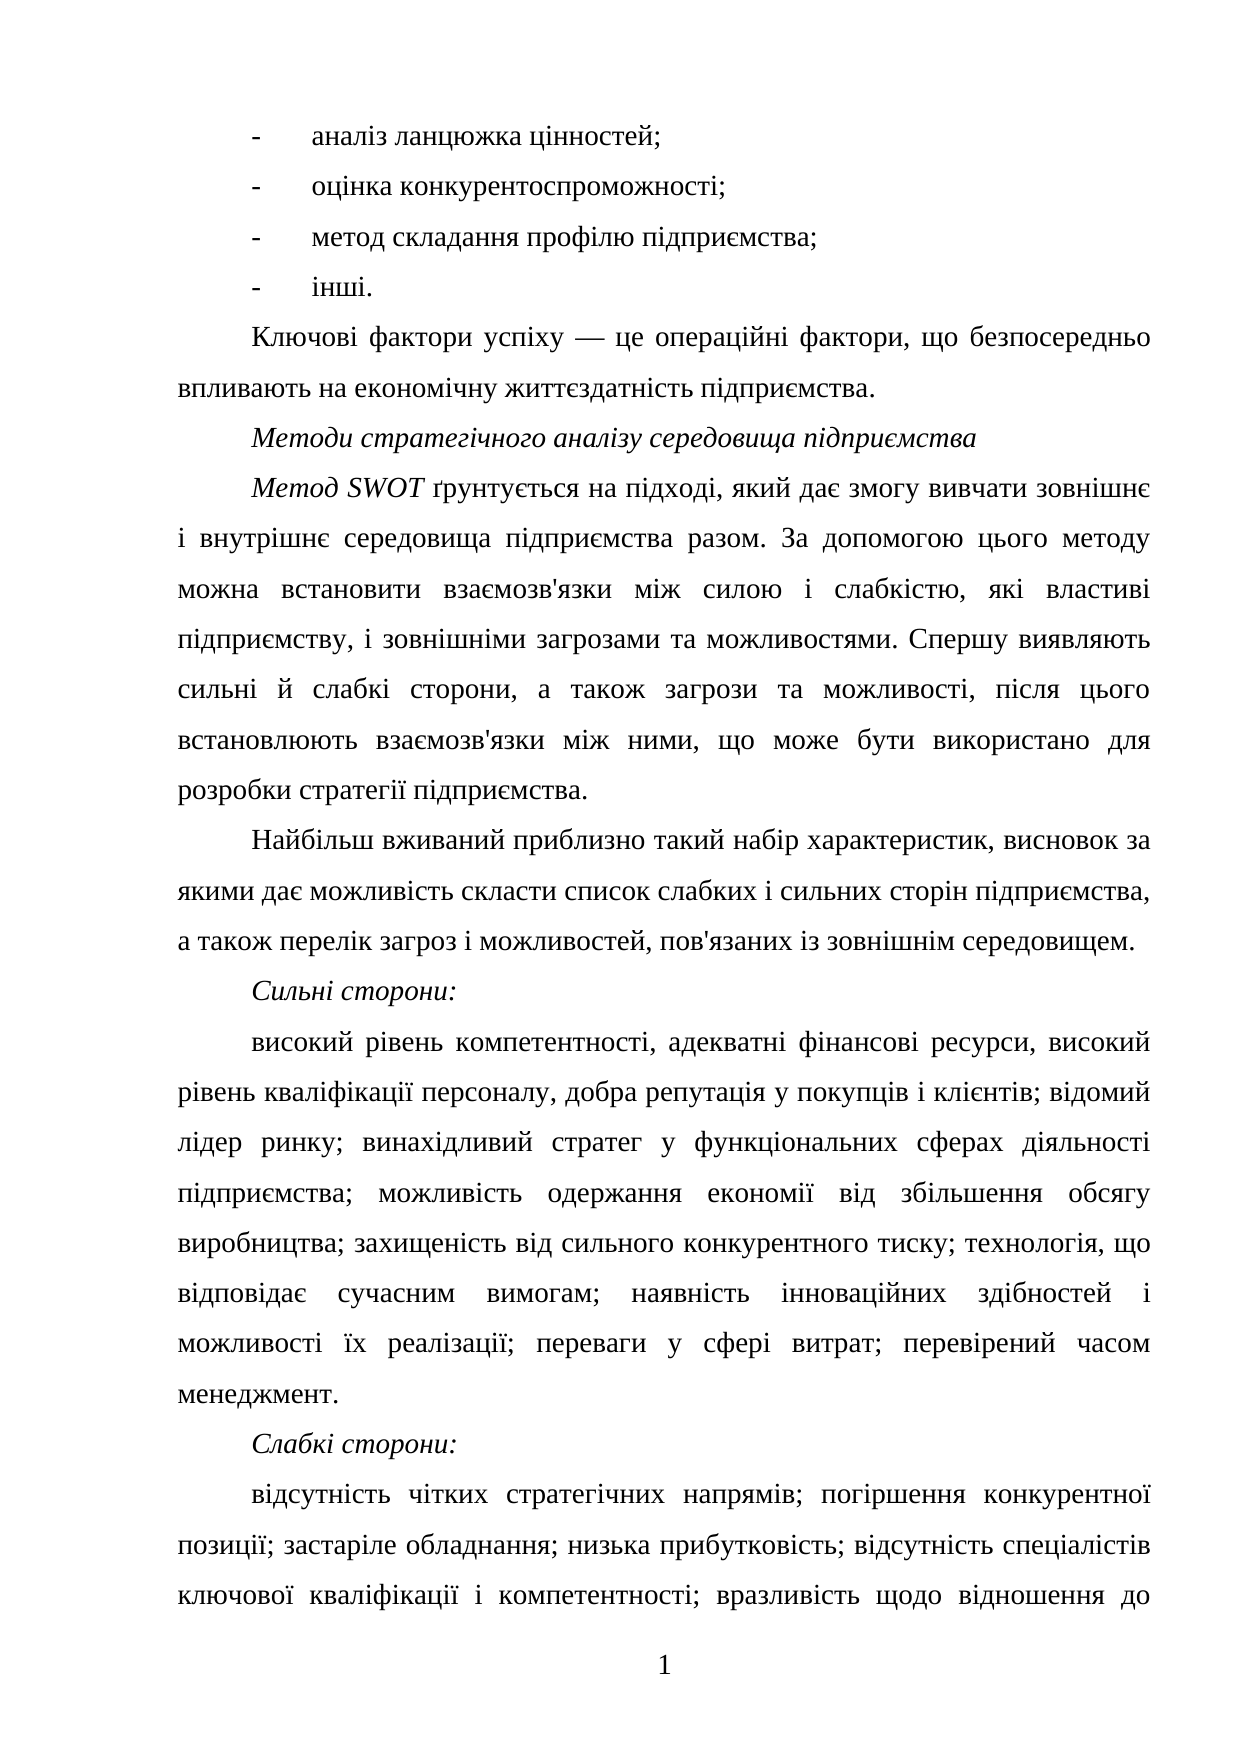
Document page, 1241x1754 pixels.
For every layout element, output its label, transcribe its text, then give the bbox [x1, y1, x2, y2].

text Метод SWOT ґрунтується на підході, який дає змогу вивчати зовнішнє і внутрішнє середовища підприємства разом. За допомогою цього методу можна встановити взаємозв'язки між силою і слабкістю, які властиві підприємству, і зовнішніми загрозами та можливостями. Спершу виявляють сильні й слабкі сторони, а також загрози та можливості, після цього встановлюють взаємозв'язки між ними, що може бути використано для розробки стратегії підприємства. [177, 470, 1152, 806]
text Сильні сторони: [177, 973, 1152, 1007]
list метод складання профілю підприємства; [177, 219, 1152, 252]
text Методи стратегічного аналізу середовища підприємства [177, 420, 1152, 453]
text Ключові фактори успіху — це операційні фактори, що безпосередньо впливають на економічну життєздатність підприємства. [177, 319, 1152, 403]
text Найбільш вживаний приблизно такий набір характеристик, висновок за якими дає можливість скласти список слабких і сильних сторін підприємства, а також перелік загроз і можливостей, пов'язаних із зовнішнім середовищем. [177, 822, 1152, 957]
list аналіз ланцюжка цінностей; [177, 118, 1152, 152]
list інші. [177, 269, 1152, 303]
text високий рівень компетентності, адекватні фінансові ресурси, високий рівень кваліфікації персоналу, добра репутація у покупців і клієнтів; відомий лідер ринку; винахідливий стратег у функціональних сферах діяльності підприємства; можливість одержання економії від збільшення обсягу виробництва; захищеність від сильного конкурентного тиску; технологія, що відповідає сучасним вимогам; наявність інноваційних здібностей і можливості їх реалізації; переваги у сфері витрат; перевірений часом менеджмент. [177, 1024, 1152, 1409]
list оцінка конкурентоспроможності; [177, 168, 1152, 202]
text Слабкі сторони: [177, 1426, 1152, 1460]
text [177, 1477, 1152, 1611]
